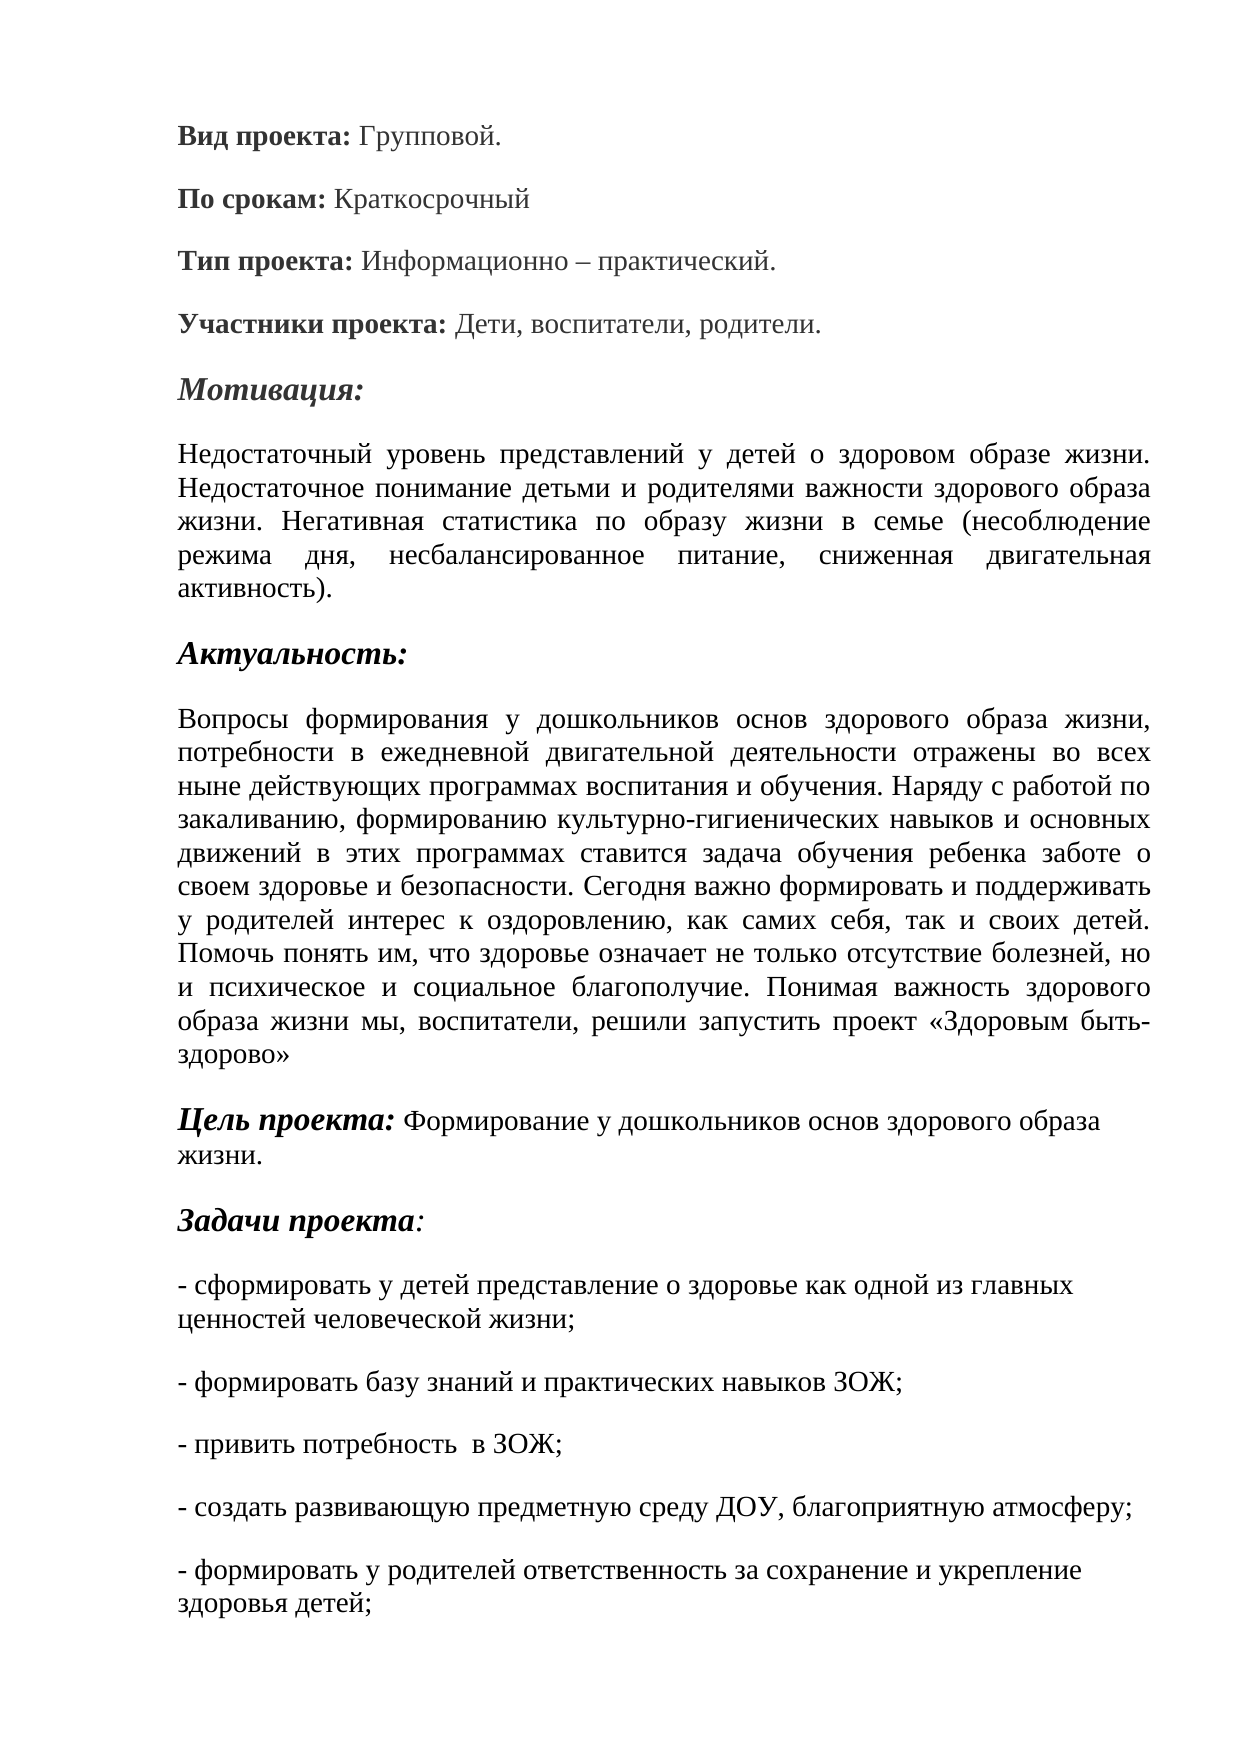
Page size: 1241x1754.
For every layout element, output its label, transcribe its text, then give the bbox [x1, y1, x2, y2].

text - формировать базу знаний и практических навыков ЗОЖ; [177, 1364, 1152, 1397]
text Актуальность: [177, 633, 1152, 672]
text - сформировать у детей представление о здоровье как одной из главных ценностей человеческой жизни; [177, 1267, 1152, 1334]
text - создать развивающую предметную среду ДОУ, благоприятную атмосферу; [177, 1489, 1152, 1523]
text По срокам: Краткосрочный [177, 181, 1152, 214]
text Мотивация: [177, 369, 1152, 407]
text Цель проекта: Формирование у дошкольников основ здорового образа жизни. [177, 1099, 1152, 1171]
text Вопросы формирования у дошкольников основ здорового образа жизни, потребности в ежедневной двигательной деятельности отражены во всех ныне действующих программах воспитания и обучения. Наряду с работой по закаливанию, формированию культурно-гигиенических навыков и основных движений в этих программах ставится задача обучения ребенка заботе о своем здоровье и безопасности. Сегодня важно формировать и поддерживать у родителей интерес к оздоровлению, как самих себя, так и своих детей. Помочь понять им, что здоровье означает не только отсутствие болезней, но и психическое и социальное благополучие. Понимая важность здорового образа жизни мы, воспитатели, решили запустить проект «Здоровым быть- здорово» [177, 701, 1152, 1070]
text Вид проекта: Групповой. [177, 118, 1152, 152]
text - привить потребность в ЗОЖ; [177, 1426, 1152, 1460]
text Недостаточный уровень представлений у детей о здоровом образе жизни. Недостаточное понимание детьми и родителями важности здорового образа жизни. Негативная статистика по образу жизни в семье (несоблюдение режима дня, несбалансированное питание, сниженная двигательная активность). [177, 436, 1152, 604]
text Участники проекта: Дети, воспитатели, родители. [177, 306, 1152, 340]
text Задачи проекта: [177, 1200, 1152, 1238]
text Тип проекта: Информационно – практический. [177, 243, 1152, 277]
text - формировать у родителей ответственность за сохранение и укрепление здоровья детей; [177, 1552, 1152, 1619]
